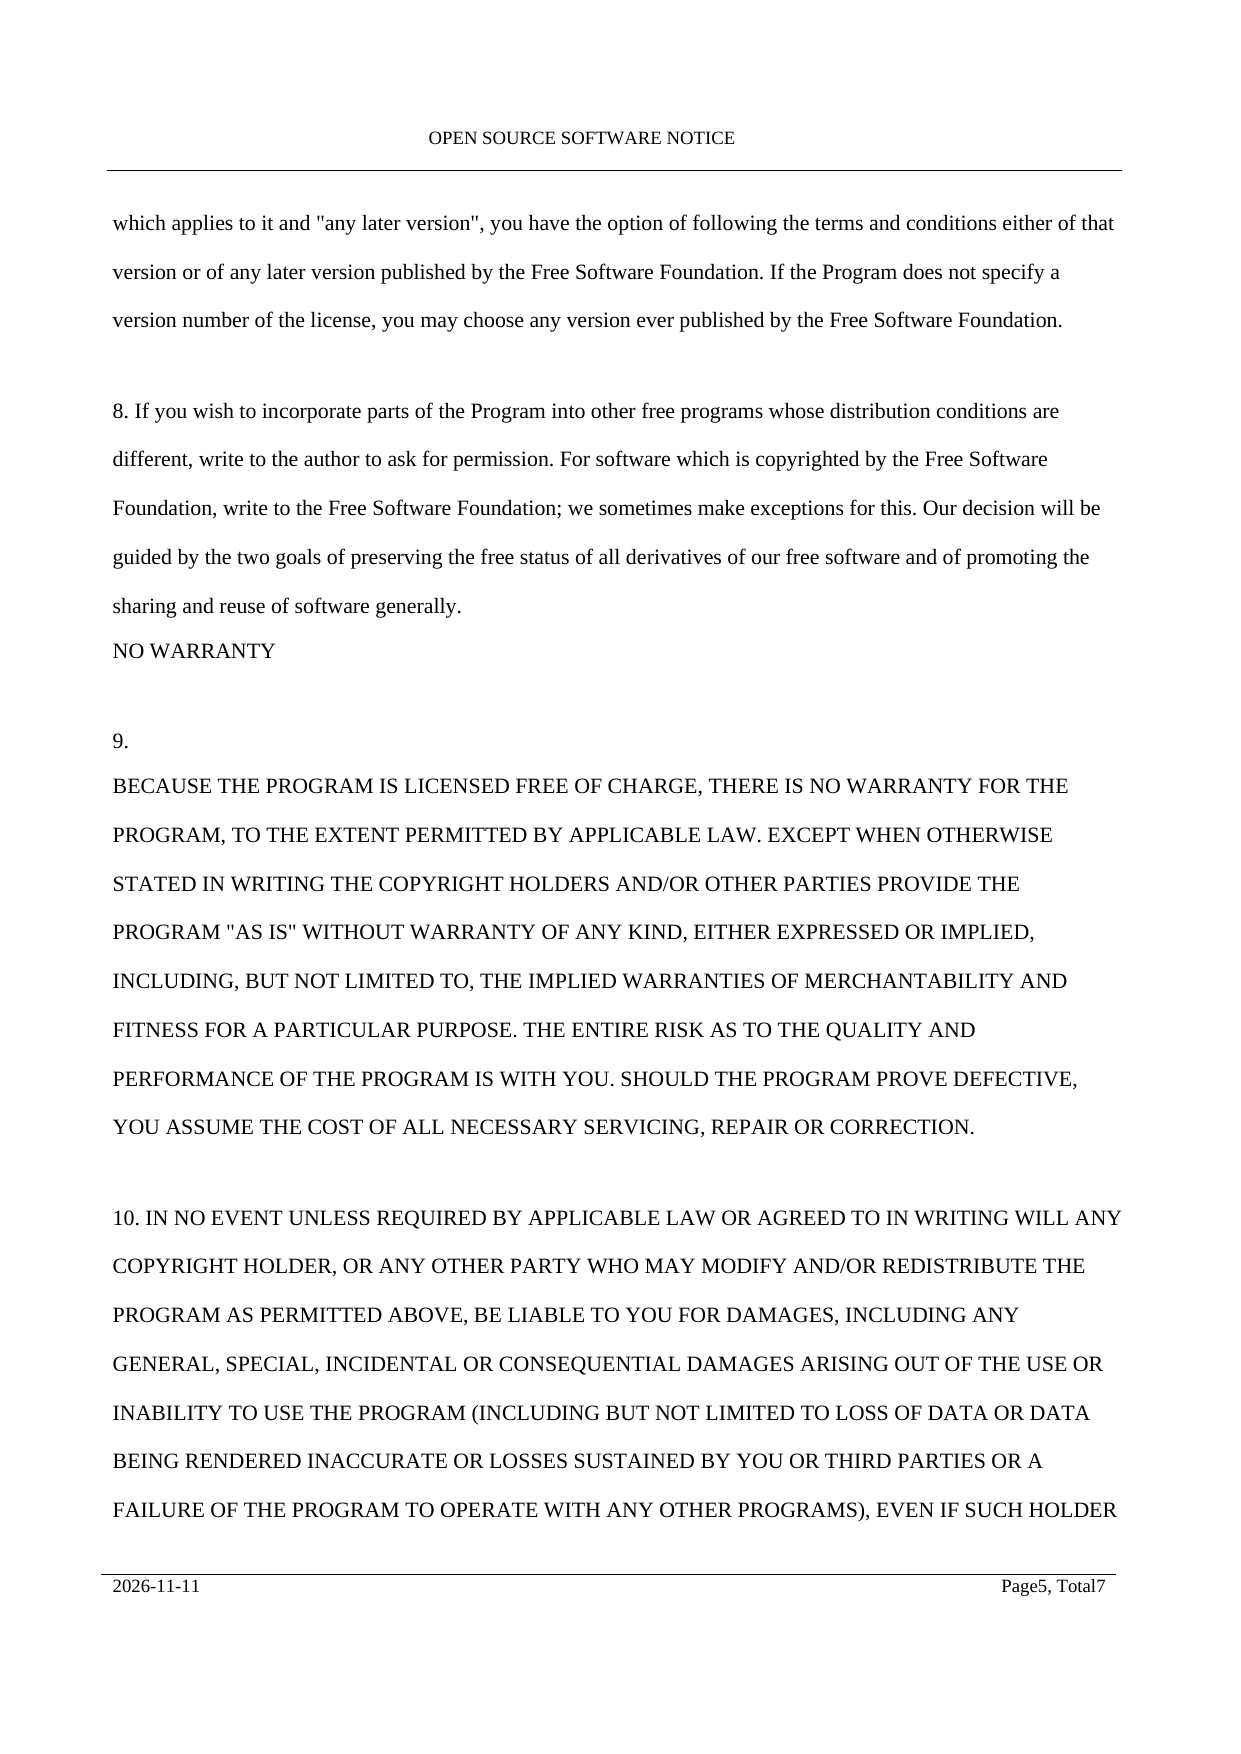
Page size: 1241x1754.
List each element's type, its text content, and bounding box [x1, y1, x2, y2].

text 9. [112, 724, 1128, 757]
text 8. If you wish to incorporate parts of the Program into other free programs whose distribution conditions are different, write to the author to ask for permission. For software which is copyrighted by the Free Software Foundation, write to the Free Software Foundation; we sometimes make exceptions for this. Our decision will be guided by the two goals of preserving the free status of all derivatives of our free software and of promoting the sharing and reuse of software generally. [112, 394, 1128, 622]
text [112, 206, 1128, 336]
text BECAUSE THE PROGRAM IS LICENSED FREE OF CHARGE, THERE IS NO WARRANTY FOR THE PROGRAM, TO THE EXTENT PERMITTED BY APPLICABLE LAW. EXCEPT WHEN OTHERWISE STATED IN WRITING THE COPYRIGHT HOLDERS AND/OR OTHER PARTIES PROVIDE THE PROGRAM "AS IS" WITHOUT WARRANTY OF ANY KIND, EITHER EXPRESSED OR IMPLIED, INCLUDING, BUT NOT LIMITED TO, THE IMPLIED WARRANTIES OF MERCHANTABILITY AND FITNESS FOR A PARTICULAR PURPOSE. THE ENTIRE RISK AS TO THE QUALITY AND PERFORMANCE OF THE PROGRAM IS WITH YOU. SHOULD THE PROGRAM PROVE DEFECTIVE, YOU ASSUME THE COST OF ALL NECESSARY SERVICING, REPAIR OR CORRECTION. [112, 769, 1128, 1143]
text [112, 1201, 1128, 1526]
text NO WARRANTY [112, 634, 1128, 667]
